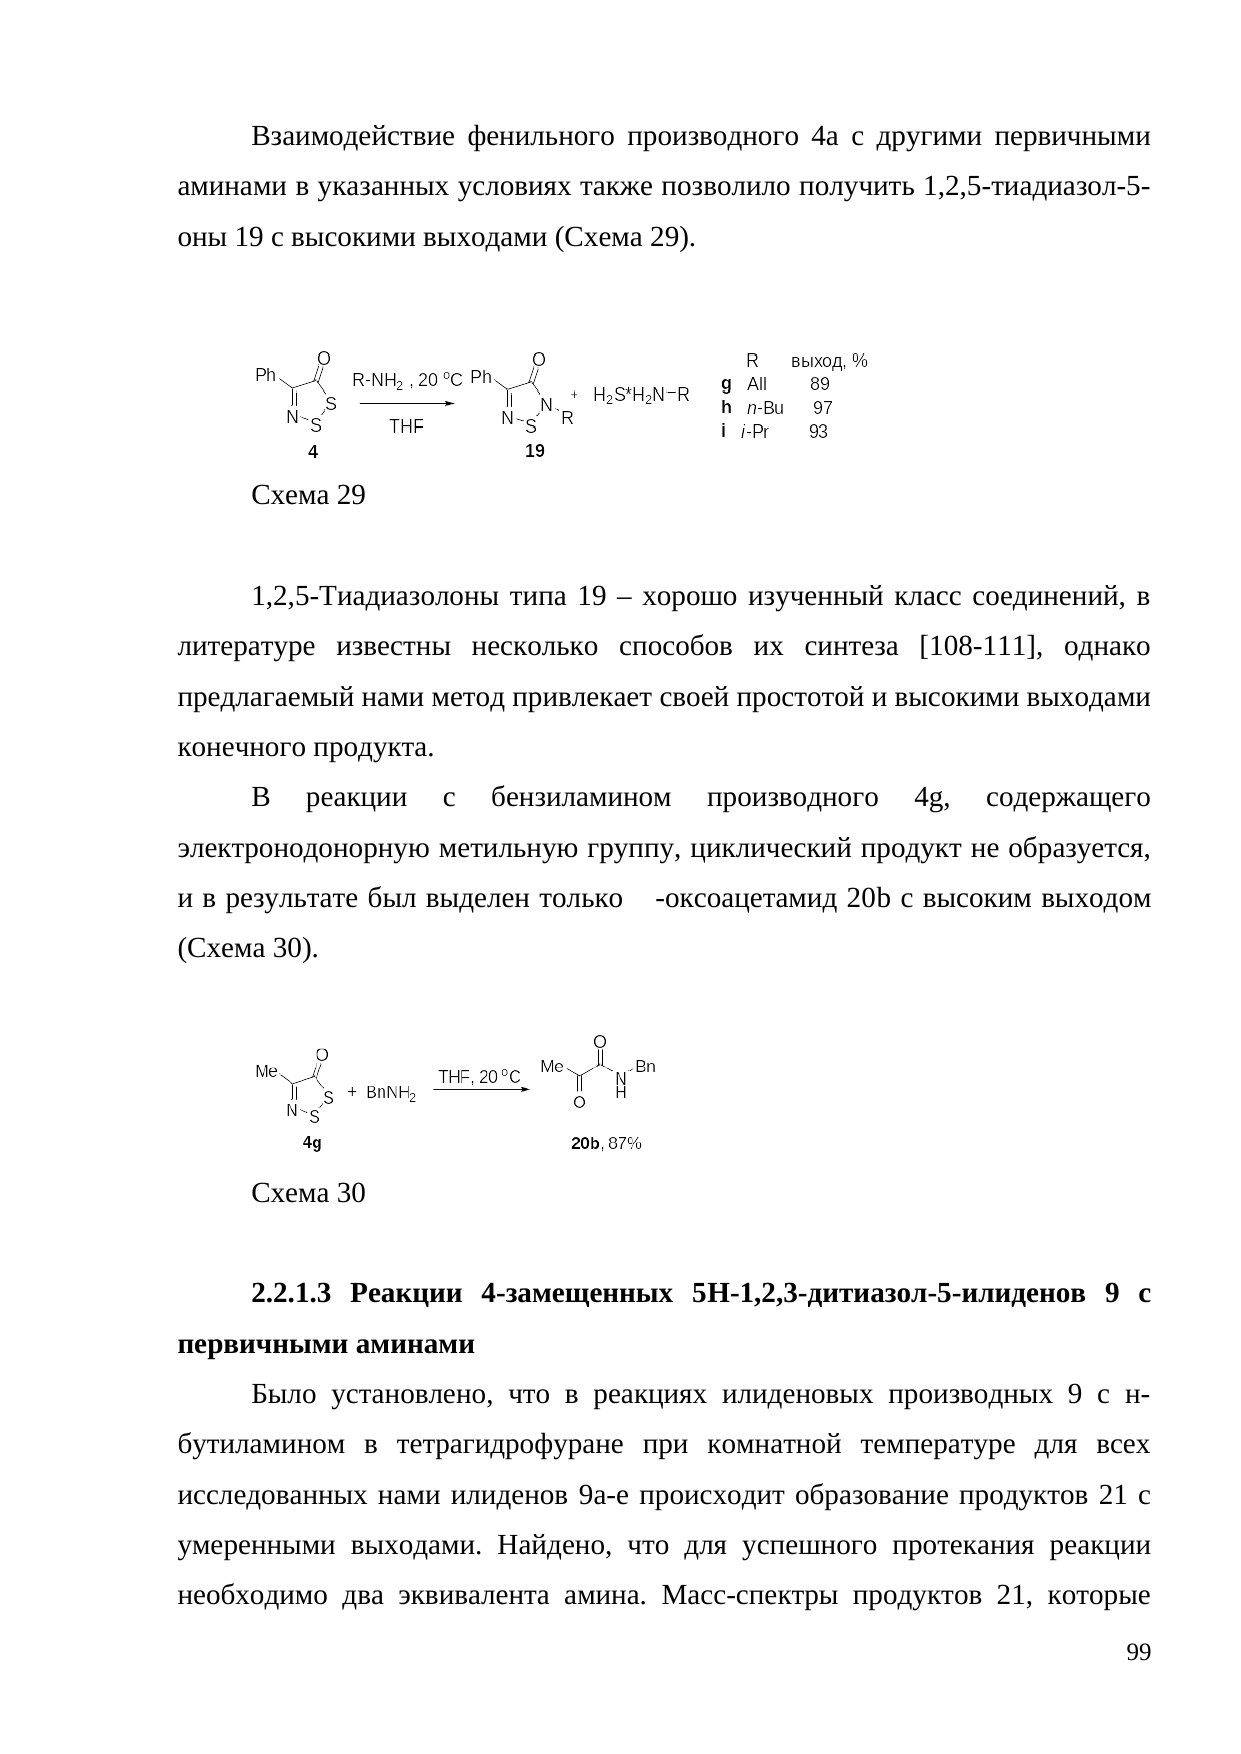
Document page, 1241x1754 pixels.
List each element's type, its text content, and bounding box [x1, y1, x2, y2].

text В реакции с бензиламином производного 4g, содержащего электронодонорную метильную группу, циклический продукт не образуется, и в результате был выделен только -оксоацетамид 20b с высоким выходом (Схема 30). [177, 779, 1152, 964]
text Схема 30 [177, 1175, 1152, 1208]
text 1,2,5-Тиадиазолоны типа 19 – хорошо изученный класс соединений, в литературе известны несколько способов их синтеза [108-111], однако предлагаемый нами метод привлекает своей простотой и высокими выходами конечного продукта. [177, 578, 1152, 763]
text Схема 29 [177, 477, 1152, 511]
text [177, 1376, 1152, 1611]
subtitle 2.2.1.3 Реакции 4-замещенных 5H-1,2,3-дитиазол-5-илиденов 9 с первичными аминами [177, 1276, 1152, 1359]
text Взаимодействие фенильного производного 4a с другими первичными аминами в указанных условиях также позволило получить 1,2,5-тиадиазол-5-оны 19 с высокими выходами (Схема 29). [177, 118, 1152, 252]
